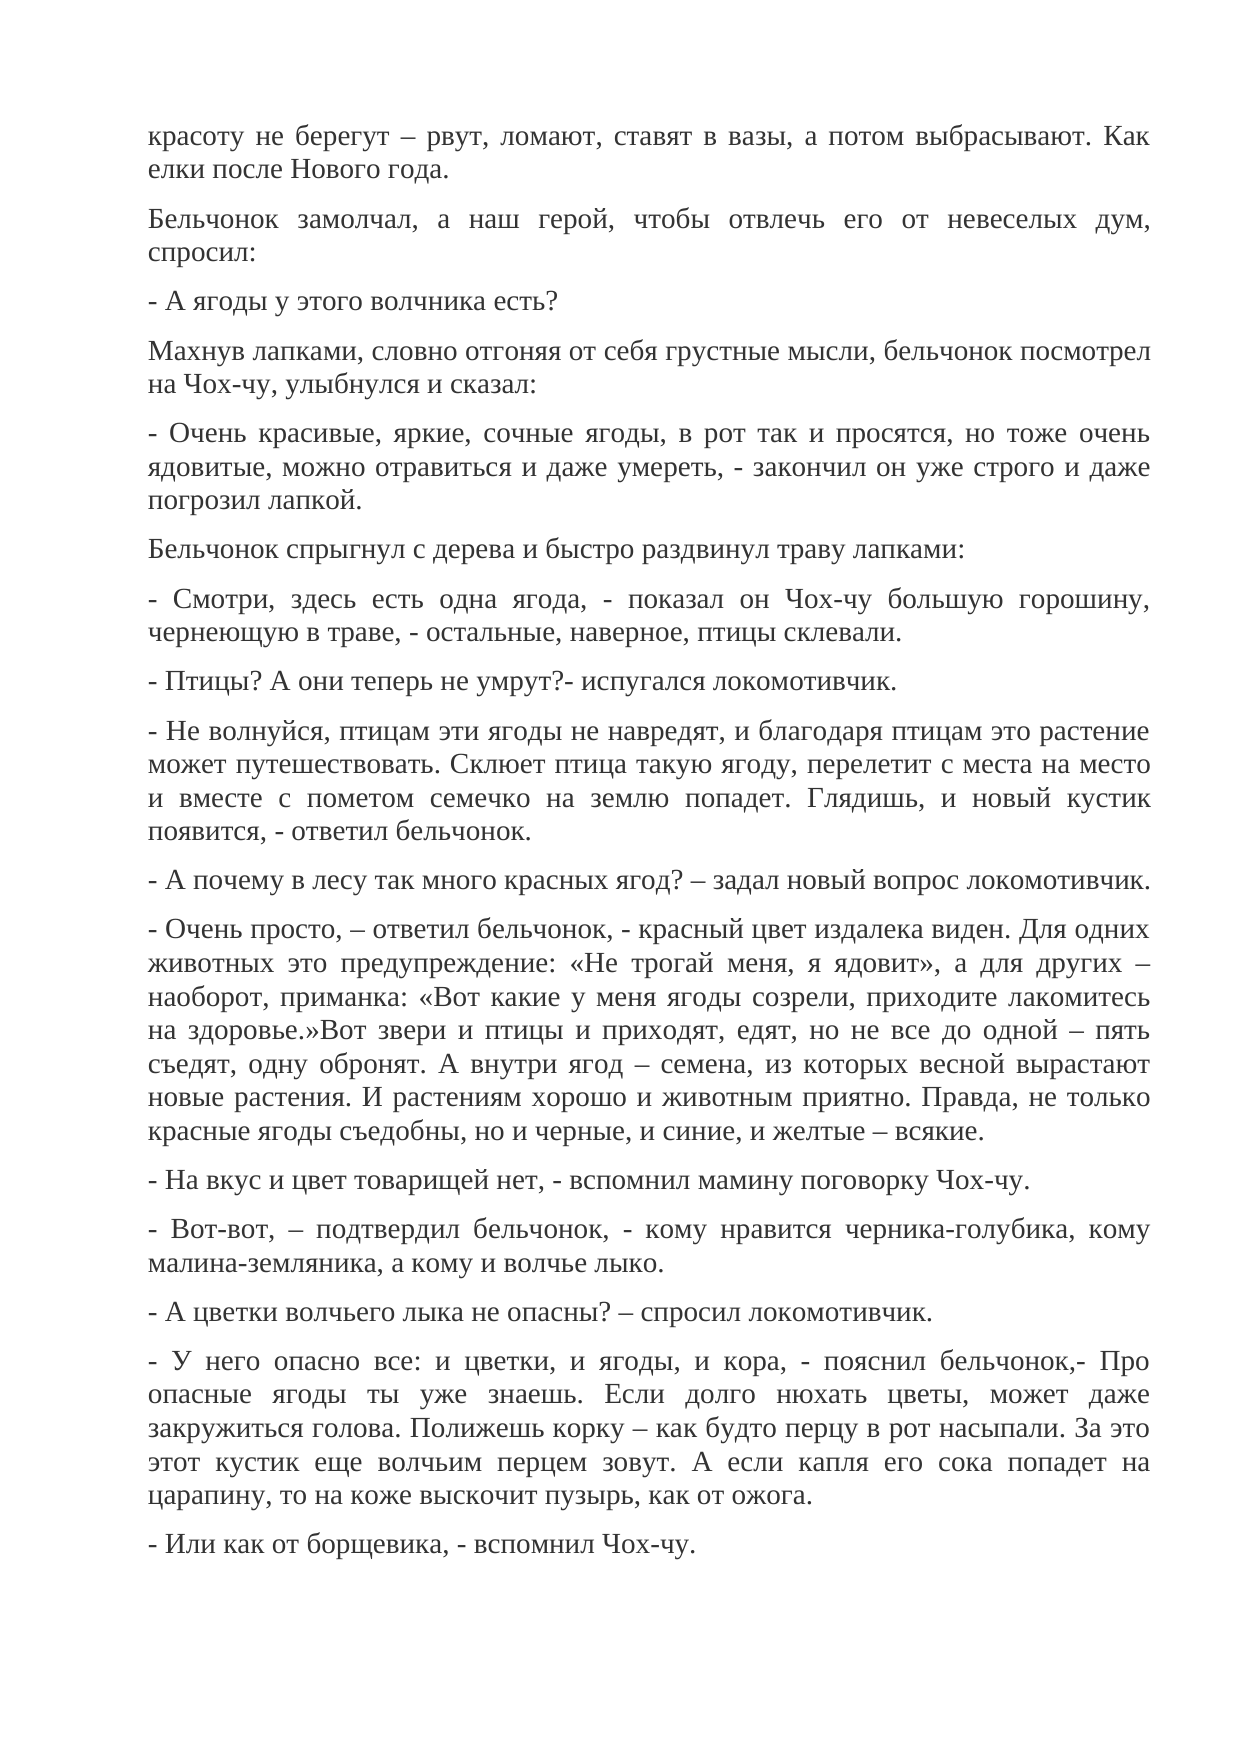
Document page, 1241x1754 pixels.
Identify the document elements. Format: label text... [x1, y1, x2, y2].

text - А почему в лесу так много красных ягод? – задал новый вопрос локомотивчик. [148, 862, 1152, 896]
text - Вот-вот, – подтвердил бельчонок, - кому нравится черника-голубика, кому малина-земляника, а кому и волчье лыко. [148, 1211, 1152, 1278]
text - А цветки волчьего лыка не опасны? – спросил локомотивчик. [148, 1294, 1152, 1327]
text - Или как от борщевика, - вспомнил Чох-чу. [148, 1526, 1152, 1560]
text - У него опасно все: и цветки, и ягоды, и кора, - пояснил бельчонок,- Про опасные ягоды ты уже знаешь. Если долго нюхать цветы, может даже закружиться голова. Полижешь корку – как будто перцу в рот насыпали. За это этот кустик еще волчьим перцем зовут. А если капля его сока попадет на царапину, то на коже выскочит пузырь, как от ожога. [148, 1343, 1152, 1511]
text - Очень просто, – ответил бельчонок, - красный цвет издалека виден. Для одних животных это предупреждение: «Не трогай меня, я ядовит», а для других – наоборот, приманка: «Вот какие у меня ягоды созрели, приходите лакомитесь на здоровье.»Вот звери и птицы и приходят, едят, но не все до одной – пять съедят, одну обронят. А внутри ягод – семена, из которых весной вырастают новые растения. И растениям хорошо и животным приятно. Правда, не только красные ягоды съедобны, но и черные, и синие, и желтые – всякие. [148, 912, 1152, 1146]
text Бельчонок спрыгнул с дерева и быстро раздвинул траву лапками: [148, 532, 1152, 565]
text - А ягоды у этого волчника есть? [148, 283, 1152, 317]
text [148, 118, 1152, 185]
text Бельчонок замолчал, а наш герой, чтобы отвлечь его от невеселых дум, спросил: [148, 201, 1152, 268]
text - Смотри, здесь есть одна ягода, - показал он Чох-чу большую горошину, чернеющую в траве, - остальные, наверное, птицы склевали. [148, 581, 1152, 648]
text Махнув лапками, словно отгоняя от себя грустные мысли, бельчонок посмотрел на Чох-чу, улыбнулся и сказал: [148, 333, 1152, 400]
text - Не волнуйся, птицам эти ягоды не навредят, и благодаря птицам это растение может путешествовать. Склюет птица такую ягоду, перелетит с места на место и вместе с пометом семечко на землю попадет. Глядишь, и новый кустик появится, - ответил бельчонок. [148, 713, 1152, 847]
text - Птицы? А они теперь не умрут?- испугался локомотивчик. [148, 663, 1152, 697]
text - На вкус и цвет товарищей нет, - вспомнил мамину поговорку Чох-чу. [148, 1162, 1152, 1196]
text - Очень красивые, яркие, сочные ягоды, в рот так и просятся, но тоже очень ядовитые, можно отравиться и даже умереть, - закончил он уже строго и даже погрозил лапкой. [148, 415, 1152, 516]
